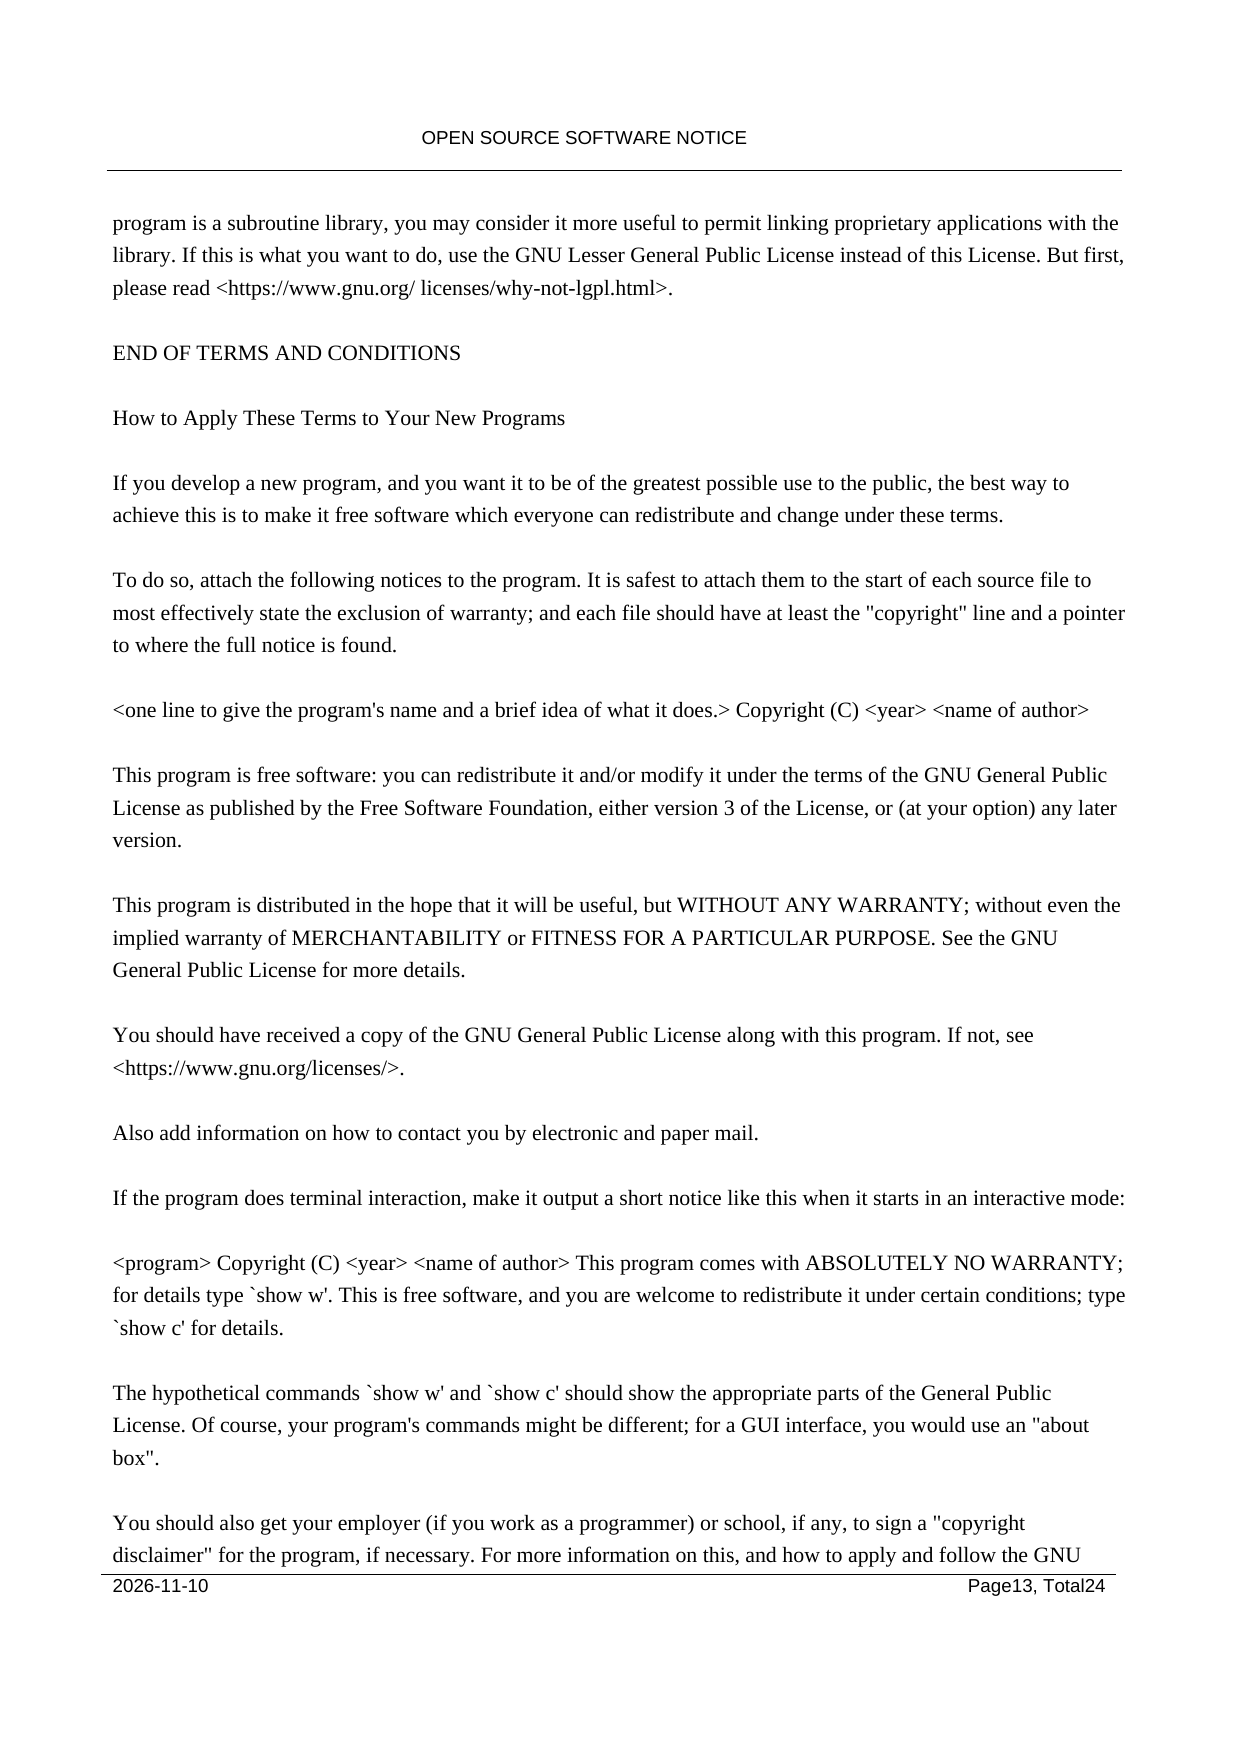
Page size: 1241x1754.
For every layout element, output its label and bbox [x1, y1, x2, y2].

text [112, 206, 1128, 1571]
